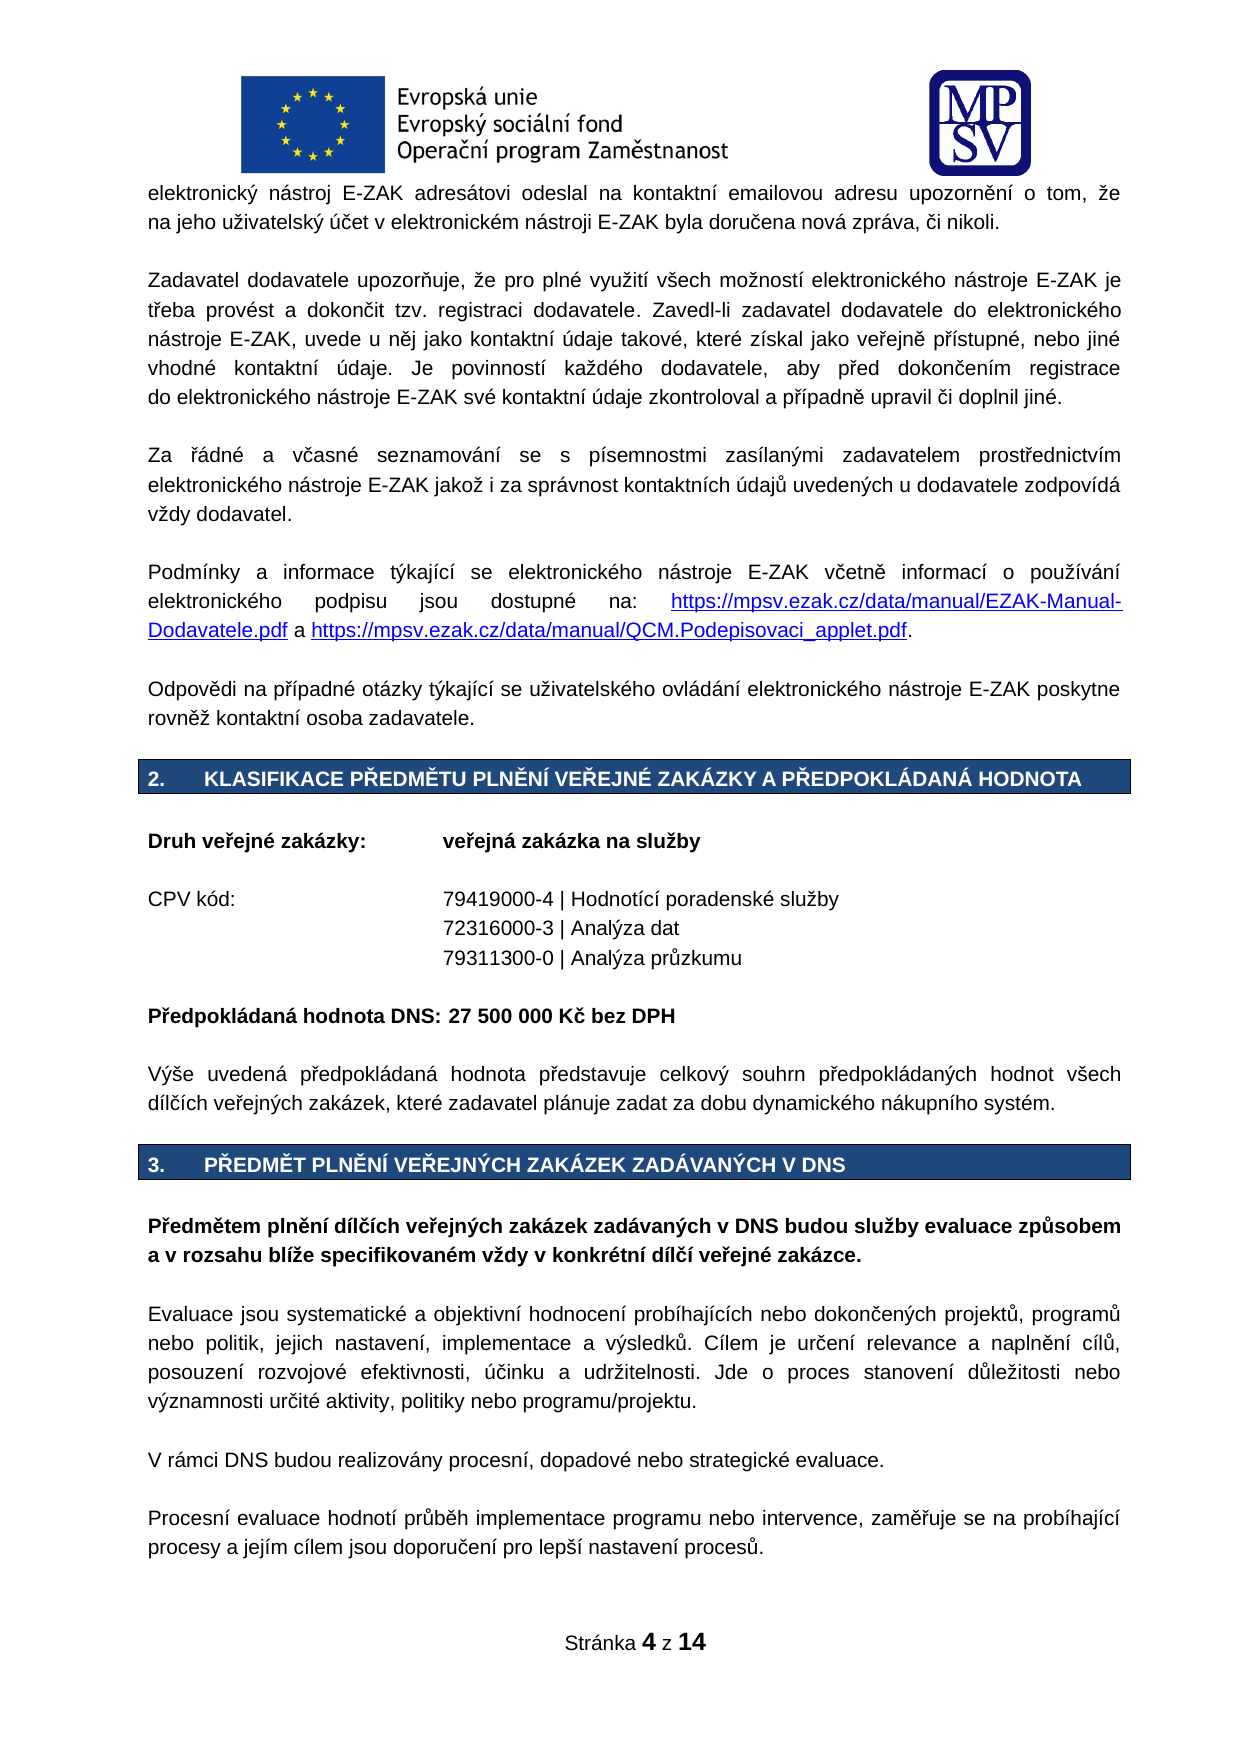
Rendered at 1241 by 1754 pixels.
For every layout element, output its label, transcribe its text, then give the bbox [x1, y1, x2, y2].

text CPV kód: 79419000-4 | Hodnotící poradenské služby [148, 882, 1122, 911]
text Za řádné a včasné seznamování se s písemnostmi zasílanými zadavatelem prostřednictvím elektronického nástroje E-ZAK jakož i za správnost kontaktních údajů uvedených u dodavatele zodpovídá vždy dodavatel. [148, 438, 1122, 526]
text Podmínky a informace týkající se elektronického nástroje E-ZAK včetně informací o používání elektronického podpisu jsou dostupné na: https://mpsv.ezak.cz/data/manual/EZAK-Manual-Dodavatele.pdf a https://mpsv.ezak.cz/data/manual/QCM.Podepisovaci_applet.pdf. [148, 555, 1122, 642]
subtitle Předmět plnění veřejných zakázek zadávaných v DNS [139, 1145, 1130, 1179]
text Odpovědi na případné otázky týkající se uživatelského ovládání elektronického nástroje E-ZAK poskytne rovněž kontaktní osoba zadavatele. [148, 671, 1122, 730]
text Zadavatel dodavatele upozorňuje, že pro plné využití všech možností elektronického nástroje E-ZAK je třeba provést a dokončit tzv. registraci dodavatele. Zavedl-li zadavatel dodavatele do elektronického nástroje E-ZAK, uvede u něj jako kontaktní údaje takové, které získal jako veřejně přístupné, nebo jiné vhodné kontaktní údaje. Je povinností každého dodavatele, aby před dokončením registrace do elektronického nástroje E-ZAK své kontaktní údaje zkontroloval a případně upravil či doplnil jiné. [148, 263, 1122, 409]
text V rámci DNS budou realizovány procesní, dopadové nebo strategické evaluace. [148, 1442, 1122, 1471]
text 79311300-0 | Analýza průzkumu [148, 940, 1122, 969]
text Procesní evaluace hodnotí průběh implementace programu nebo intervence, zaměřuje se na probíhající procesy a jejím cílem jsou doporučení pro lepší nastavení procesů. [148, 1501, 1122, 1559]
text 72316000-3 | Analýza dat [148, 911, 1122, 940]
text Předpokládaná hodnota DNS: 27 500 000 Kč bez DPH [148, 998, 1122, 1028]
picture [929, 70, 1031, 176]
text Předmětem plnění dílčích veřejných zakázek zadávaných v DNS budou služby evaluace způsobem a v rozsahu blíže specifikovaném vždy v konkrétní dílčí veřejné zakázce. [148, 1209, 1122, 1267]
text Evaluace jsou systematické a objektivní hodnocení probíhajících nebo dokončených projektů, programů nebo politik, jejich nastavení, implementace a výsledků. Cílem je určení relevance a naplnění cílů, posouzení rozvojové efektivnosti, účinku a udržitelnosti. Jde o proces stanovení důležitosti nebo významnosti určité aktivity, politiky nebo programu/projektu. [148, 1296, 1122, 1413]
text Druh veřejné zakázky: veřejná zakázka na služby [148, 823, 1122, 853]
subtitle Klasifikace předmětu plnění veřejné zakázky a předpokládaná hodnota [139, 760, 1130, 793]
text Výše uvedená předpokládaná hodnota představuje celkový souhrn předpokládaných hodnot všech dílčích veřejných zakázek, které zadavatel plánuje zadat za dobu dynamického nákupního systém. [148, 1057, 1122, 1115]
